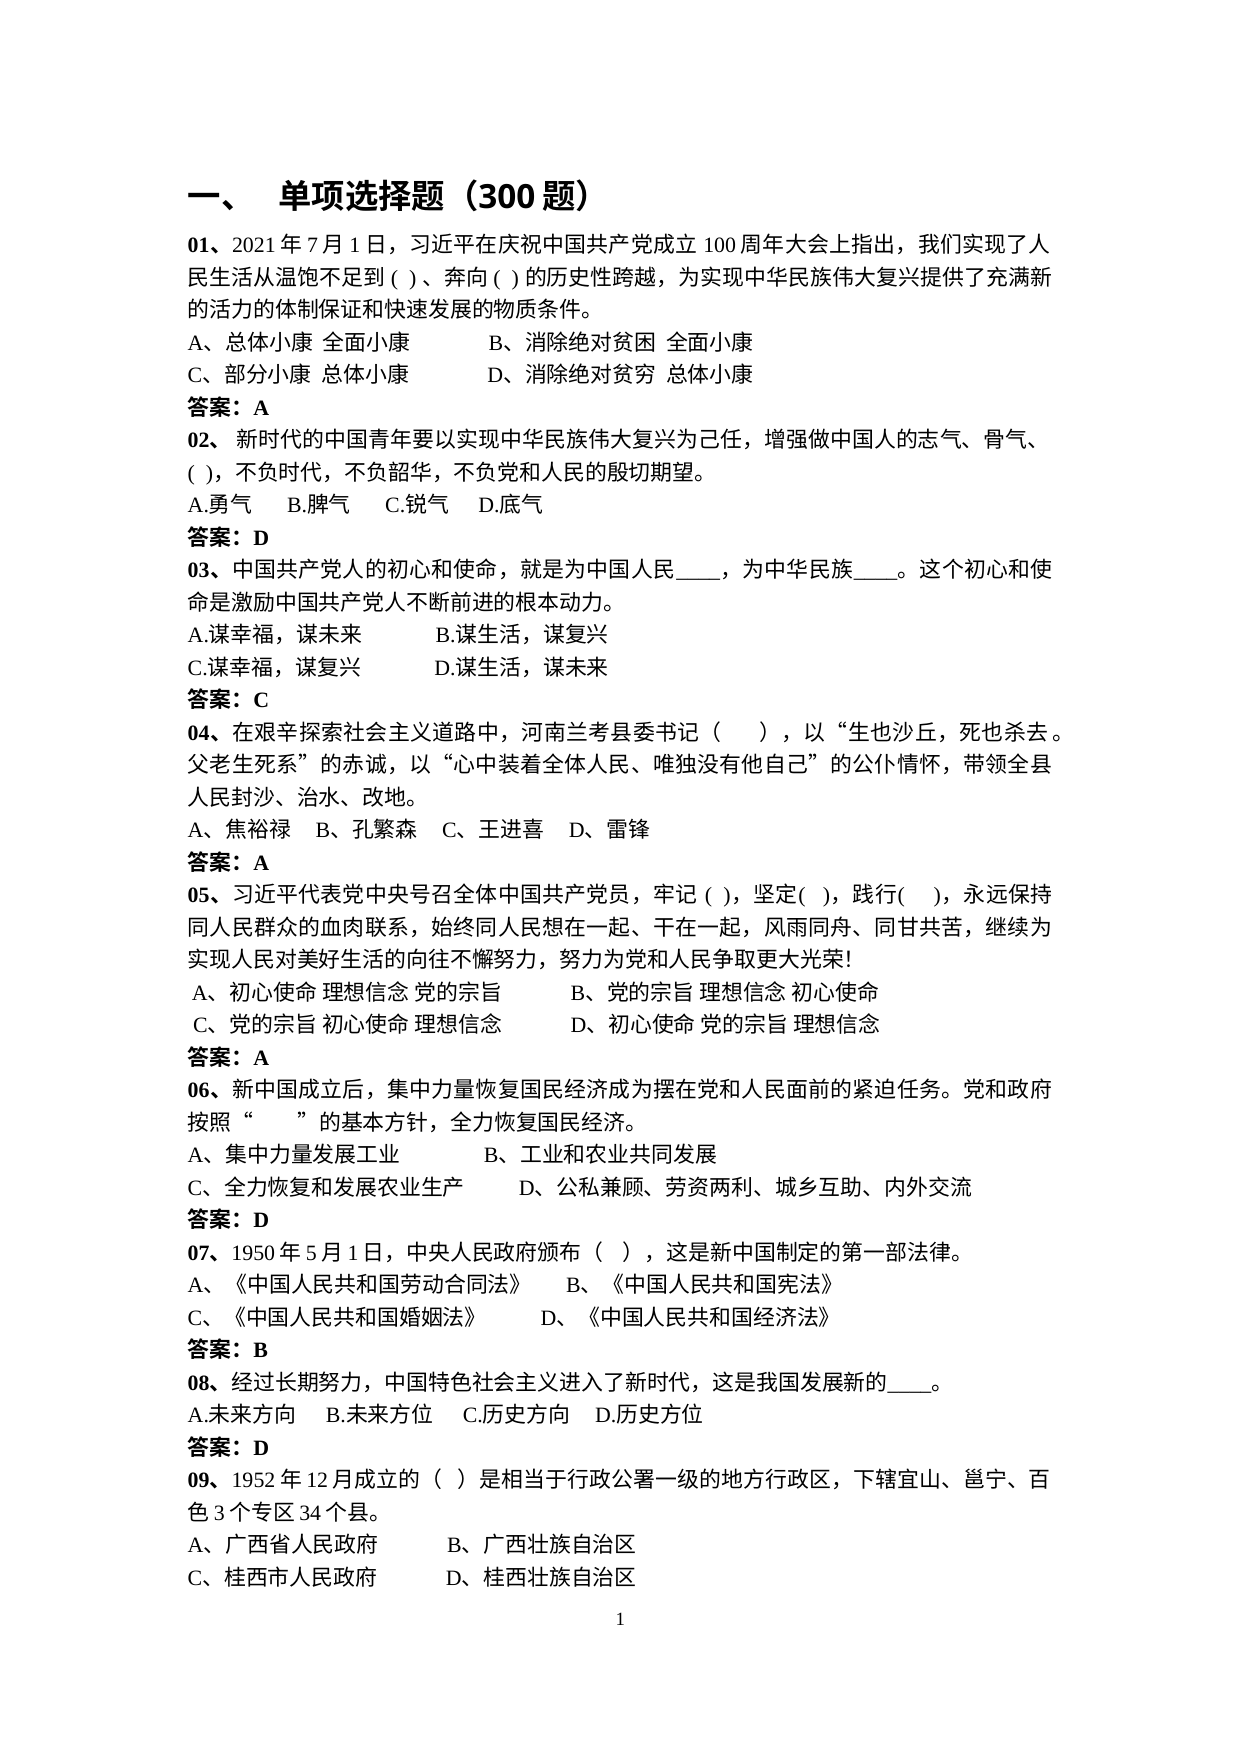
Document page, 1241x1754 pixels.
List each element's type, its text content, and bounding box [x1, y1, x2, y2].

text C、桂西市人民政府 D、桂西壮族自治区 [187, 1559, 1053, 1592]
text 答案：A [187, 844, 1053, 877]
text A、集中力量发展工业 B、工业和农业共同发展 [187, 1137, 1053, 1169]
list 单项选择题（300题） [187, 162, 1053, 227]
text 06、新中国成立后，集中力量恢复国民经济成为摆在党和人民面前的紧迫任务。党和政府按照“ ”的基本方针，全力恢复国民经济。 [187, 1072, 1053, 1137]
text C、全力恢复和发展农业生产 D、公私兼顾、劳资两利、城乡互助、内外交流 [187, 1169, 1053, 1202]
text 01、2021年7月1日，习近平在庆祝中国共产党成立100周年大会上指出，我们实现了人民生活从温饱不足到 ( ) 、奔向 ( ) 的历史性跨越，为实现中华民族伟大复兴提供了充满新的活力的体制保证和快速发展的物质条件。 [187, 227, 1053, 324]
text A、广西省人民政府 B、广西壮族自治区 [187, 1527, 1053, 1559]
text 答案：A [187, 1039, 1053, 1072]
text C、部分小康 总体小康 D、消除绝对贫穷 总体小康 [187, 357, 1053, 389]
text 08、经过长期努力，中国特色社会主义进入了新时代，这是我国发展新的____。 [187, 1364, 1053, 1397]
text 09、1952年12月成立的（ ）是相当于行政公署一级的地方行政区，下辖宜山、邕宁、百色3个专区34个县。 [187, 1462, 1053, 1527]
text C.谋幸福，谋复兴 D.谋生活，谋未来 [187, 649, 1053, 682]
text C、党的宗旨 初心使命 理想信念 D、初心使命 党的宗旨 理想信念 [187, 1007, 1053, 1039]
text A.谋幸福，谋未来 B.谋生活，谋复兴 [187, 617, 1053, 649]
text A、焦裕禄 B、孔繁森 C、王进喜 D、雷锋 [187, 812, 1053, 844]
text 答案：D [187, 519, 1053, 552]
text 07、1950年5月1日，中央人民政府颁布（ ），这是新中国制定的第一部法律。 [187, 1234, 1053, 1267]
text 答案：D [187, 1429, 1053, 1462]
text 答案：B [187, 1332, 1053, 1364]
text A.未来方向 B.未来方位 C.历史方向 D.历史方位 [187, 1397, 1053, 1429]
text 05、习近平代表党中央号召全体中国共产党员，牢记 ( )，坚定( )，践行( )，永远保持同人民群众的血肉联系，始终同人民想在一起、干在一起，风雨同舟、同甘共苦，继续为实现人民对美好生活的向往不懈努力，努力为党和人民争取更大光荣！ [187, 877, 1053, 974]
text 答案：D [187, 1202, 1053, 1234]
text C、《中国人民共和国婚姻法》 D、《中国人民共和国经济法》 [187, 1299, 1053, 1332]
text 04、在艰辛探索社会主义道路中，河南兰考县委书记（ ），以“生也沙丘，死也杀去。父老生死系”的赤诚，以“心中装着全体人民、唯独没有他自己”的公仆情怀，带领全县人民封沙、治水、改地。 [187, 714, 1053, 812]
text 03、中国共产党人的初心和使命，就是为中国人民____，为中华民族____。这个初心和使命是激励中国共产党人不断前进的根本动力。 [187, 552, 1053, 617]
text A、《中国人民共和国劳动合同法》 B、《中国人民共和国宪法》 [187, 1267, 1053, 1299]
text A、初心使命 理想信念 党的宗旨 B、党的宗旨 理想信念 初心使命 [187, 974, 1053, 1007]
text A、总体小康 全面小康 B、消除绝对贫困 全面小康 [187, 324, 1053, 357]
text 02、 新时代的中国青年要以实现中华民族伟大复兴为己任，增强做中国人的志气、骨气、( )，不负时代，不负韶华，不负党和人民的殷切期望。 [187, 422, 1053, 487]
text 答案：C [187, 682, 1053, 714]
text 答案：A [187, 389, 1053, 422]
text A.勇气 B.脾气 C.锐气 D.底气 [187, 487, 1053, 519]
